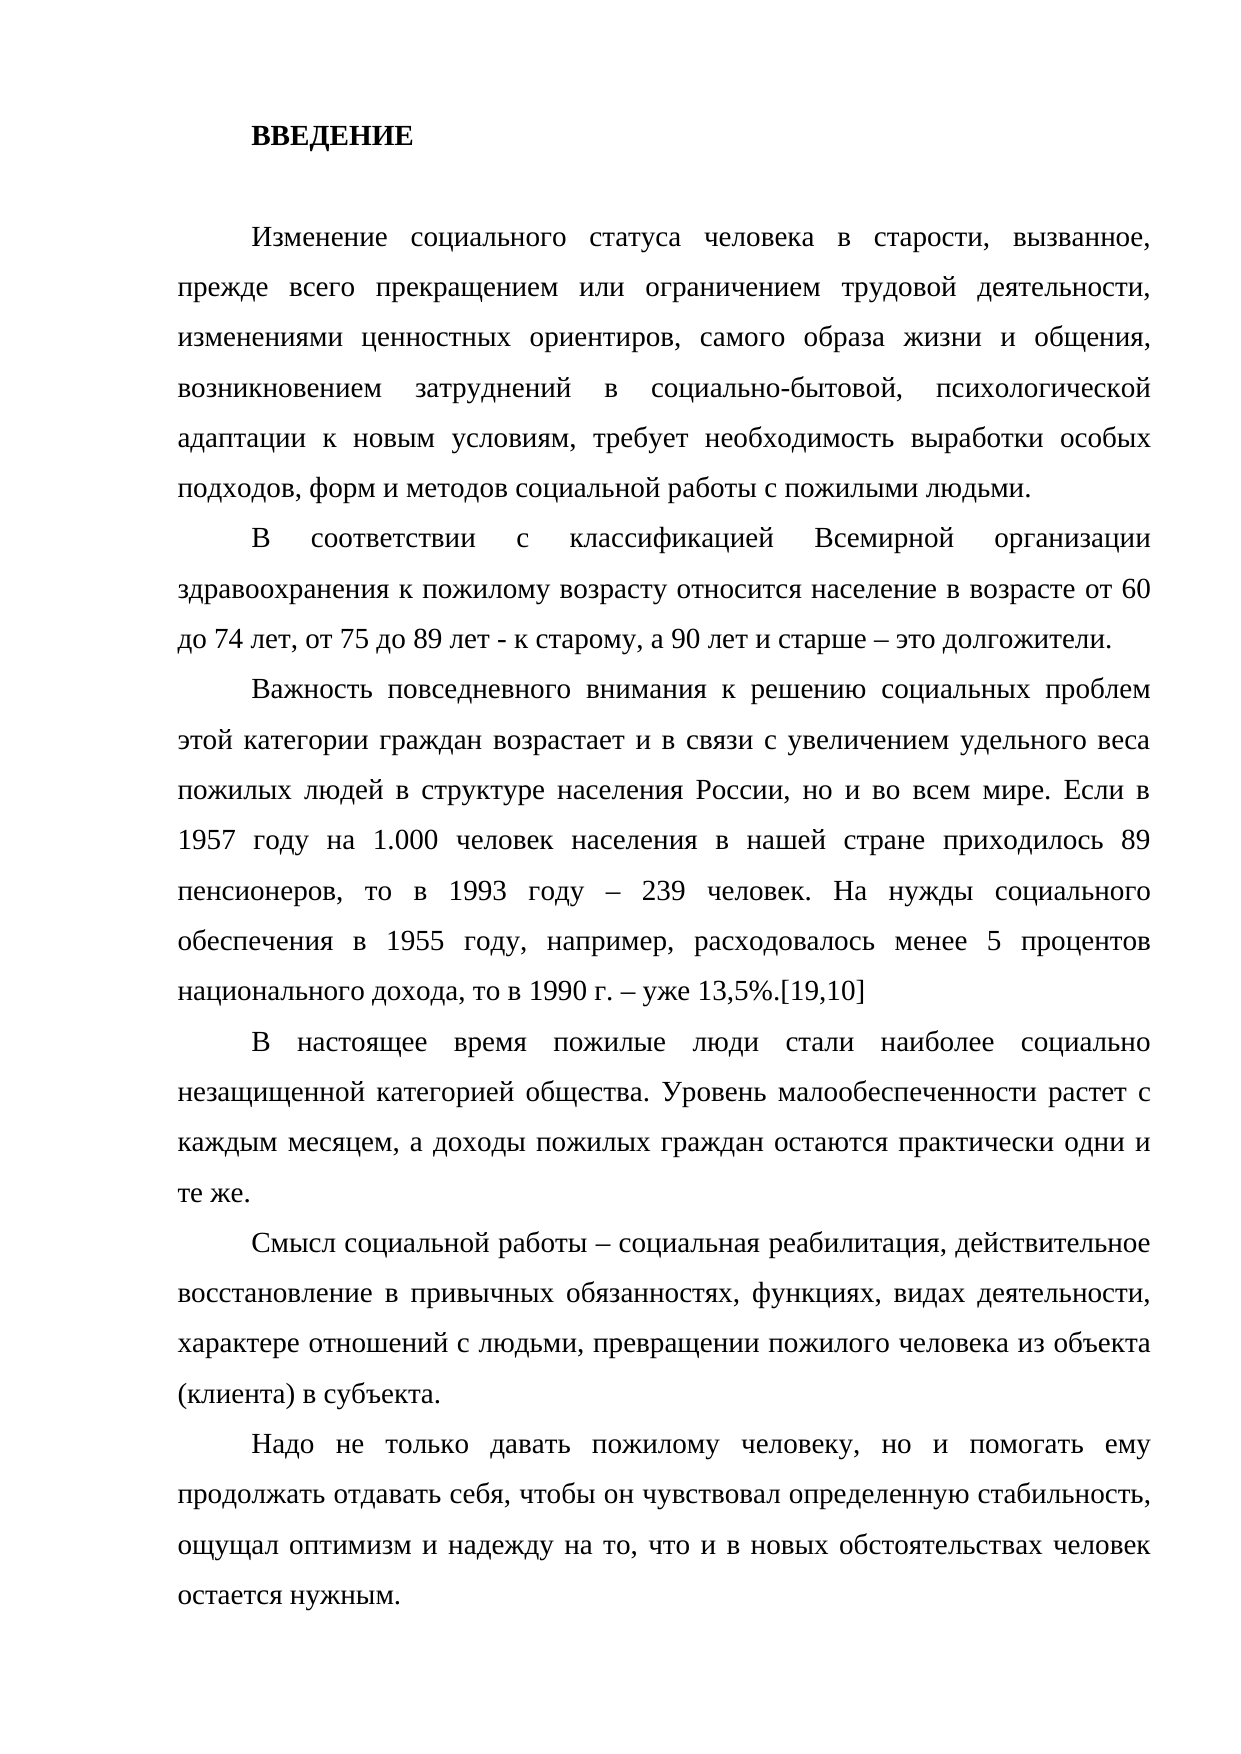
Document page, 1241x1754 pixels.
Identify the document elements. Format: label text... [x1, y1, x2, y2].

text Смысл социальной работы – социальная реабилитация, действительное восстановление в привычных обязанностях, функциях, видах деятельности, характере отношений с людьми, превращении пожилого человека из объекта (клиента) в субъекта. [177, 1225, 1152, 1409]
text Изменение социального статуса человека в старости, вызванное, прежде всего прекращением или ограничением трудовой деятельности, изменениями ценностных ориентиров, самого образа жизни и общения, возникновением затруднений в социально-бытовой, психологической адаптации к новым условиям, требует необходимость выработки особых подходов, форм и методов социальной работы с пожилыми людьми. [177, 219, 1152, 504]
text В соответствии с классификацией Всемирной организации здравоохранения к пожилому возрасту относится население в возрасте от 60 до 74 лет, от 75 до 89 лет - к старому, а 90 лет и старше – это долгожители. [177, 521, 1152, 655]
text ВВЕДЕНИЕ [177, 118, 1152, 152]
text В настоящее время пожилые люди стали наиболее социально незащищенной категорией общества. Уровень малообеспеченности растет с каждым месяцем, а доходы пожилых граждан остаются практически одни и те же. [177, 1024, 1152, 1208]
text Надо не только давать пожилому человеку, но и помогать ему продолжать отдавать себя, чтобы он чувствовал определенную стабильность, ощущал оптимизм и надежду на то, что и в новых обстоятельствах человек остается нужным. [177, 1426, 1152, 1611]
text Важность повседневного внимания к решению социальных проблем этой категории граждан возрастает и в связи с увеличением удельного веса пожилых людей в структуре населения России, но и во всем мире. Если в 1957 году на 1.000 человек населения в нашей стране приходилось 89 пенсионеров, то в 1993 году – 239 человек. На нужды социального обеспечения в 1955 году, например, расходовалось менее 5 процентов национального дохода, то в 1990 г. – уже 13,5%.[19,10] [177, 672, 1152, 1007]
